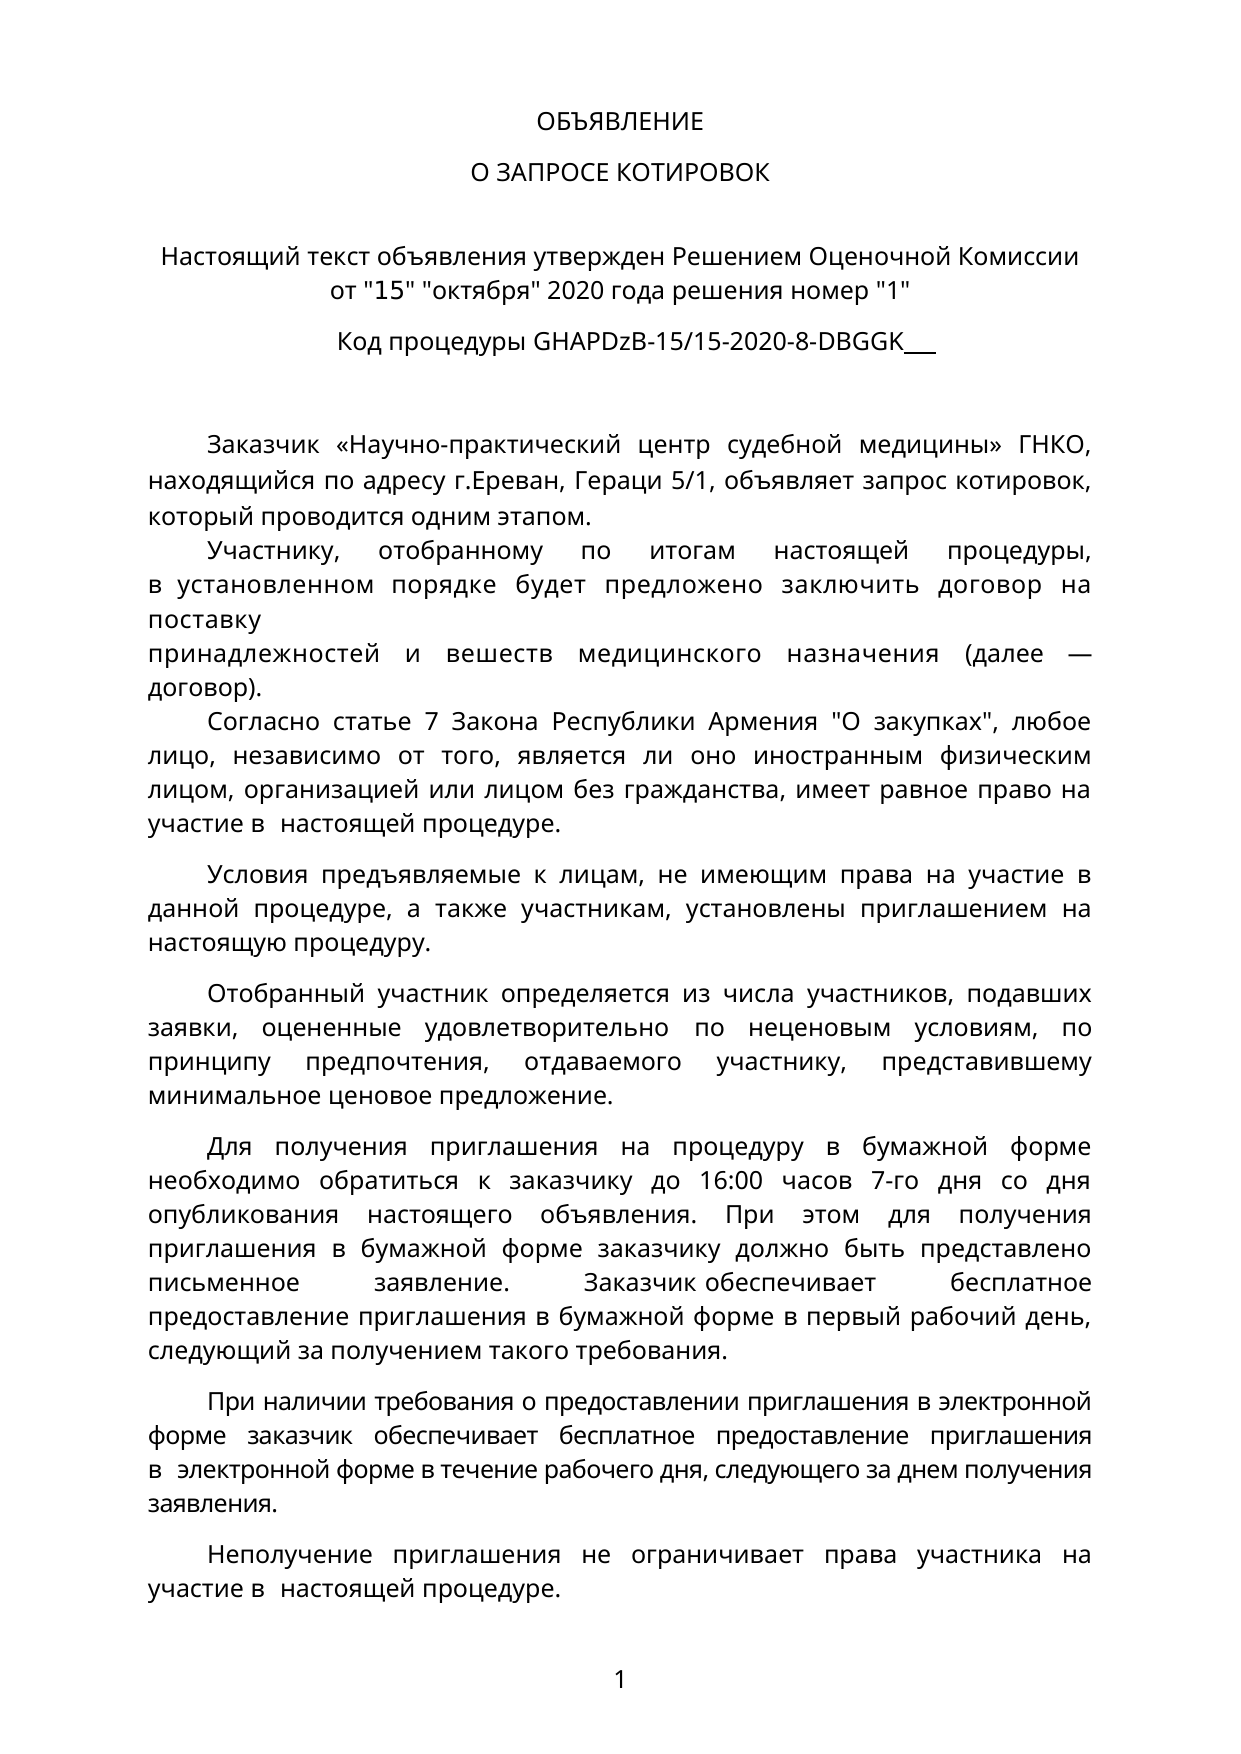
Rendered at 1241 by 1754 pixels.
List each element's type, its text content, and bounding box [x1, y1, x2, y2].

text Для получения приглашения на процедуру в бумажной форме необходимо обратиться к заказчику до 16:00 часов 7-го дня со дня опубликования настоящего объявления. При этом для получения приглашения в бумажной форме заказчику должно быть представлено письменное заявление. Заказчик обеспечивает бесплатное предоставление приглашения в бумажной форме в первый рабочий день, следующий за получением такого требования. [148, 1128, 1092, 1367]
text Неполучение приглашения не ограничивает права участника на участие в настоящей процедуре. [148, 1537, 1092, 1605]
text При наличии требования о предоставлении приглашения в электронной форме заказчик обеспечивает бесплатное предоставление приглашения в электронной форме в течение рабочего дня, следующего за днем получения заявления. [148, 1383, 1092, 1520]
text Код процедуры GHAPDzB-15/15-2020-8-DBGGK [148, 324, 1092, 358]
text Условия предъявляемые к лицам, не имеющим права на участие в данной процедуре, а также участникам, установлены приглашением на настоящую процедуру. [148, 857, 1092, 959]
text Согласно статье 7 Закона Республики Армения "О закупках", любое лицо, независимо от того, является ли оно иностранным физическим лицом, организацией или лицом без гражданства, имеет равное право на участие в настоящей процедуре. [148, 703, 1092, 840]
text Участнику, отобранному по итогам настоящей процедуры, в установленном порядке будет предложено заключить договор на поставку [148, 533, 1092, 635]
text О ЗАПРОСЕ КОТИРОВОК [148, 154, 1092, 188]
text принадлежностей и вешеств медицинского назначения (далее — договор). [148, 635, 1092, 703]
text Отобранный участник определяется из числа участников, подавших заявки, оцененные удовлетворительно по неценовым условиям, по принципу предпочтения, отдаваемого участнику, представившему минимальное ценовое предложение. [148, 976, 1092, 1112]
text ОБЪЯВЛЕНИЕ [148, 103, 1092, 137]
subtitle Заказчик «Научно-практический центр судебной медицины» ГНКО, находящийся по адресу г.Ереван, Гераци 5/1, объявляет запрос котировок, который проводится одним этапом. [148, 425, 1092, 533]
text Настоящий текст объявления утвержден Решением Оценочной Комиссии от "15" "октября" 2020 года решения номер "1" [148, 239, 1092, 307]
